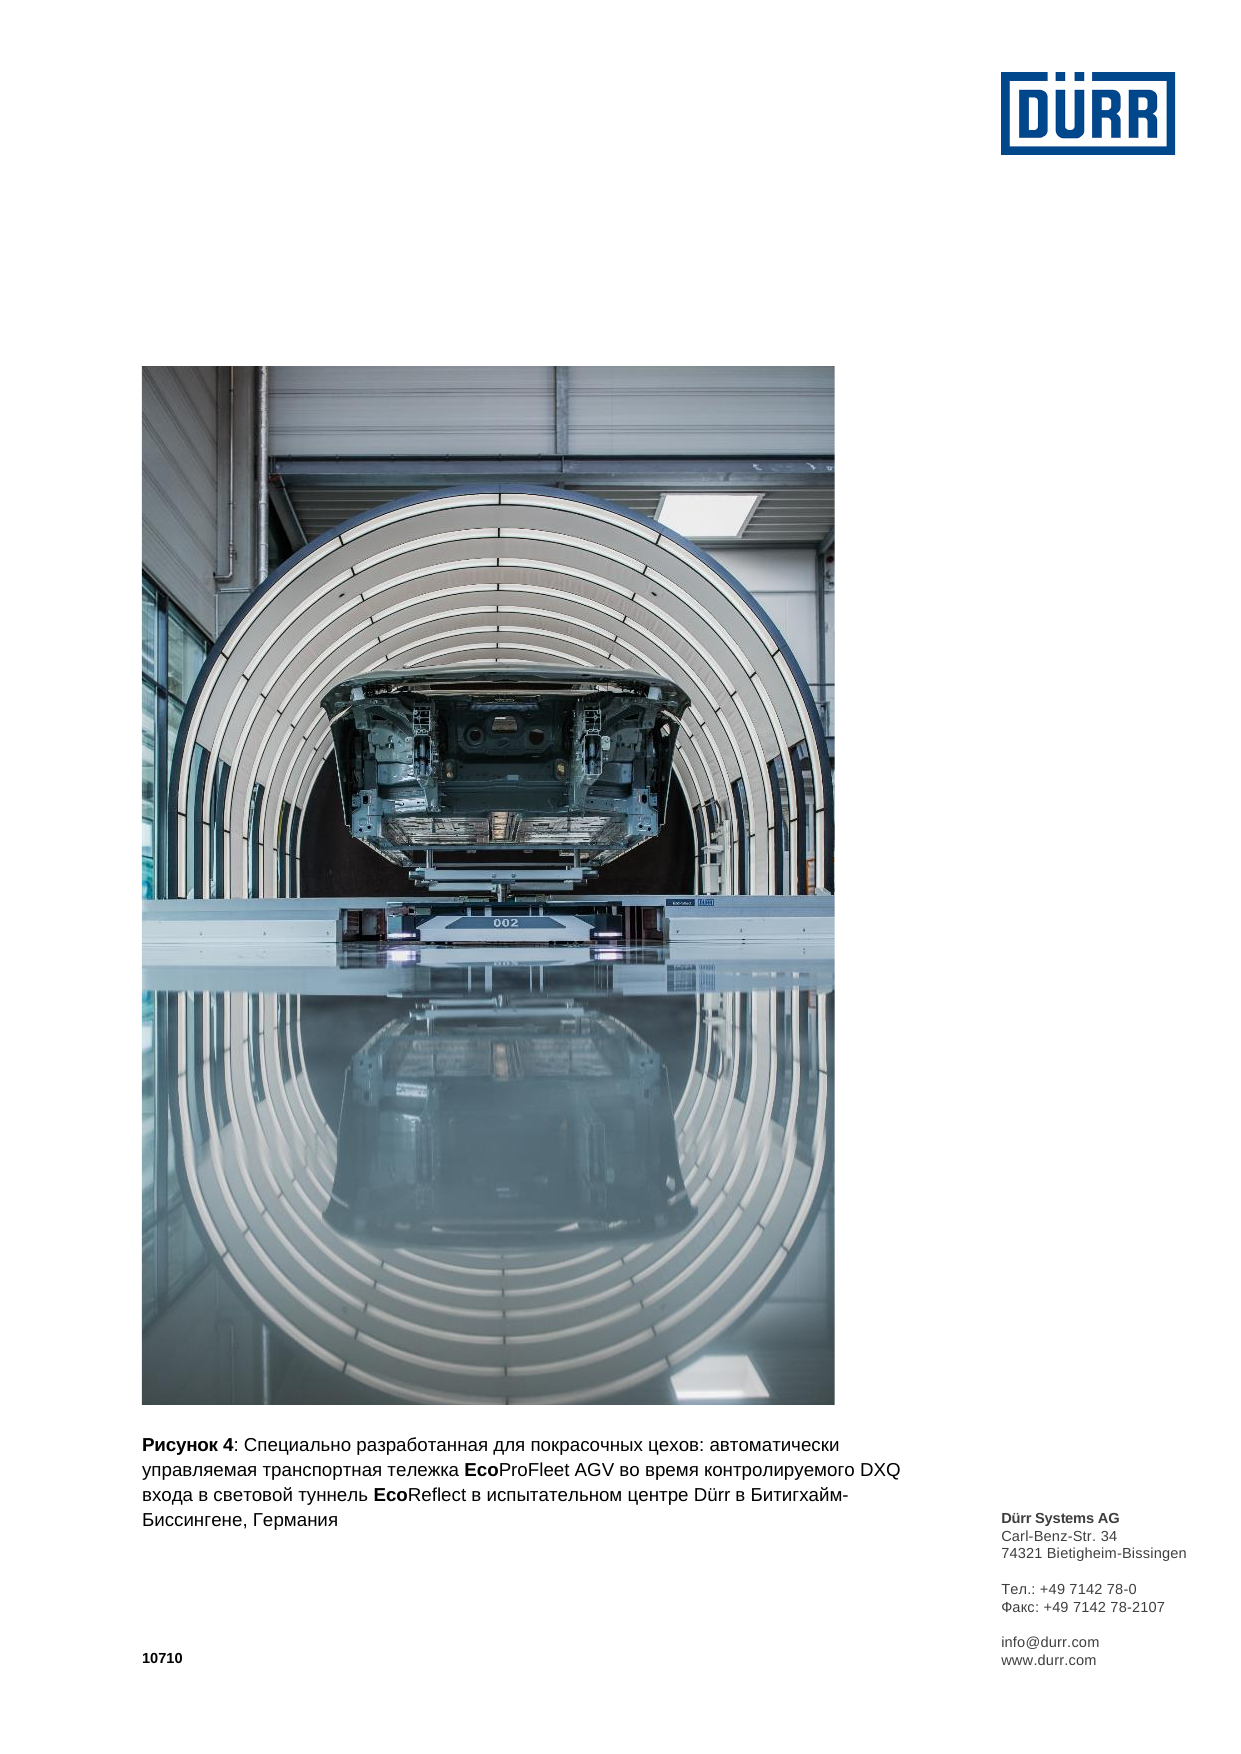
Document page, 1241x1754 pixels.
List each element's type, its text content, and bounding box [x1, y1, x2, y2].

picture [141, 366, 835, 1405]
picture [1001, 72, 1175, 155]
text Рисунок 4: Специально разработанная для покрасочных цехов: автоматически управляемая транспортная тележка EcoProFleet AGV во время контролируемого DXQ входа в световой туннель EcoReflect в испытательном центре Dürr в Битигхайм-Биссингене, Германия [142, 1430, 951, 1530]
